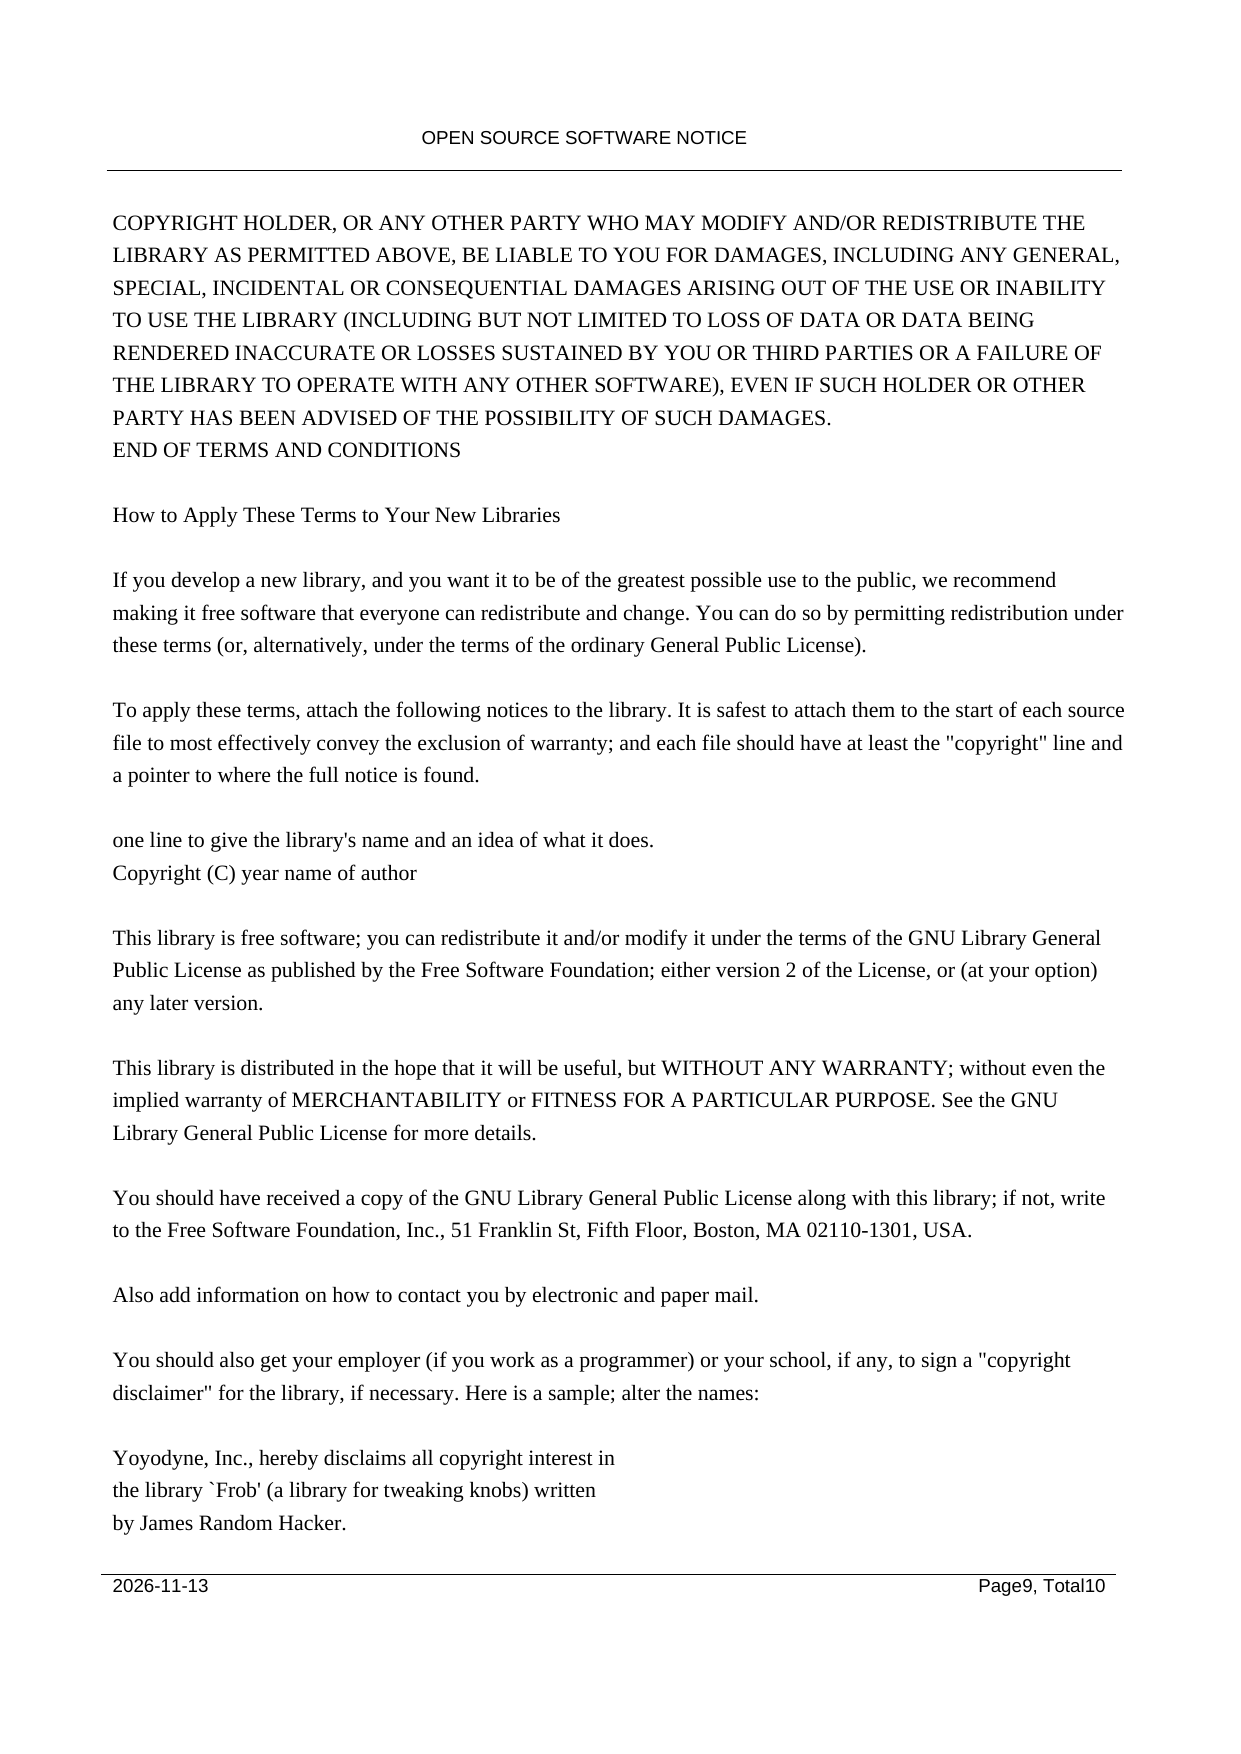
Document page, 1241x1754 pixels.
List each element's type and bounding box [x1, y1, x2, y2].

text [112, 206, 1128, 1539]
